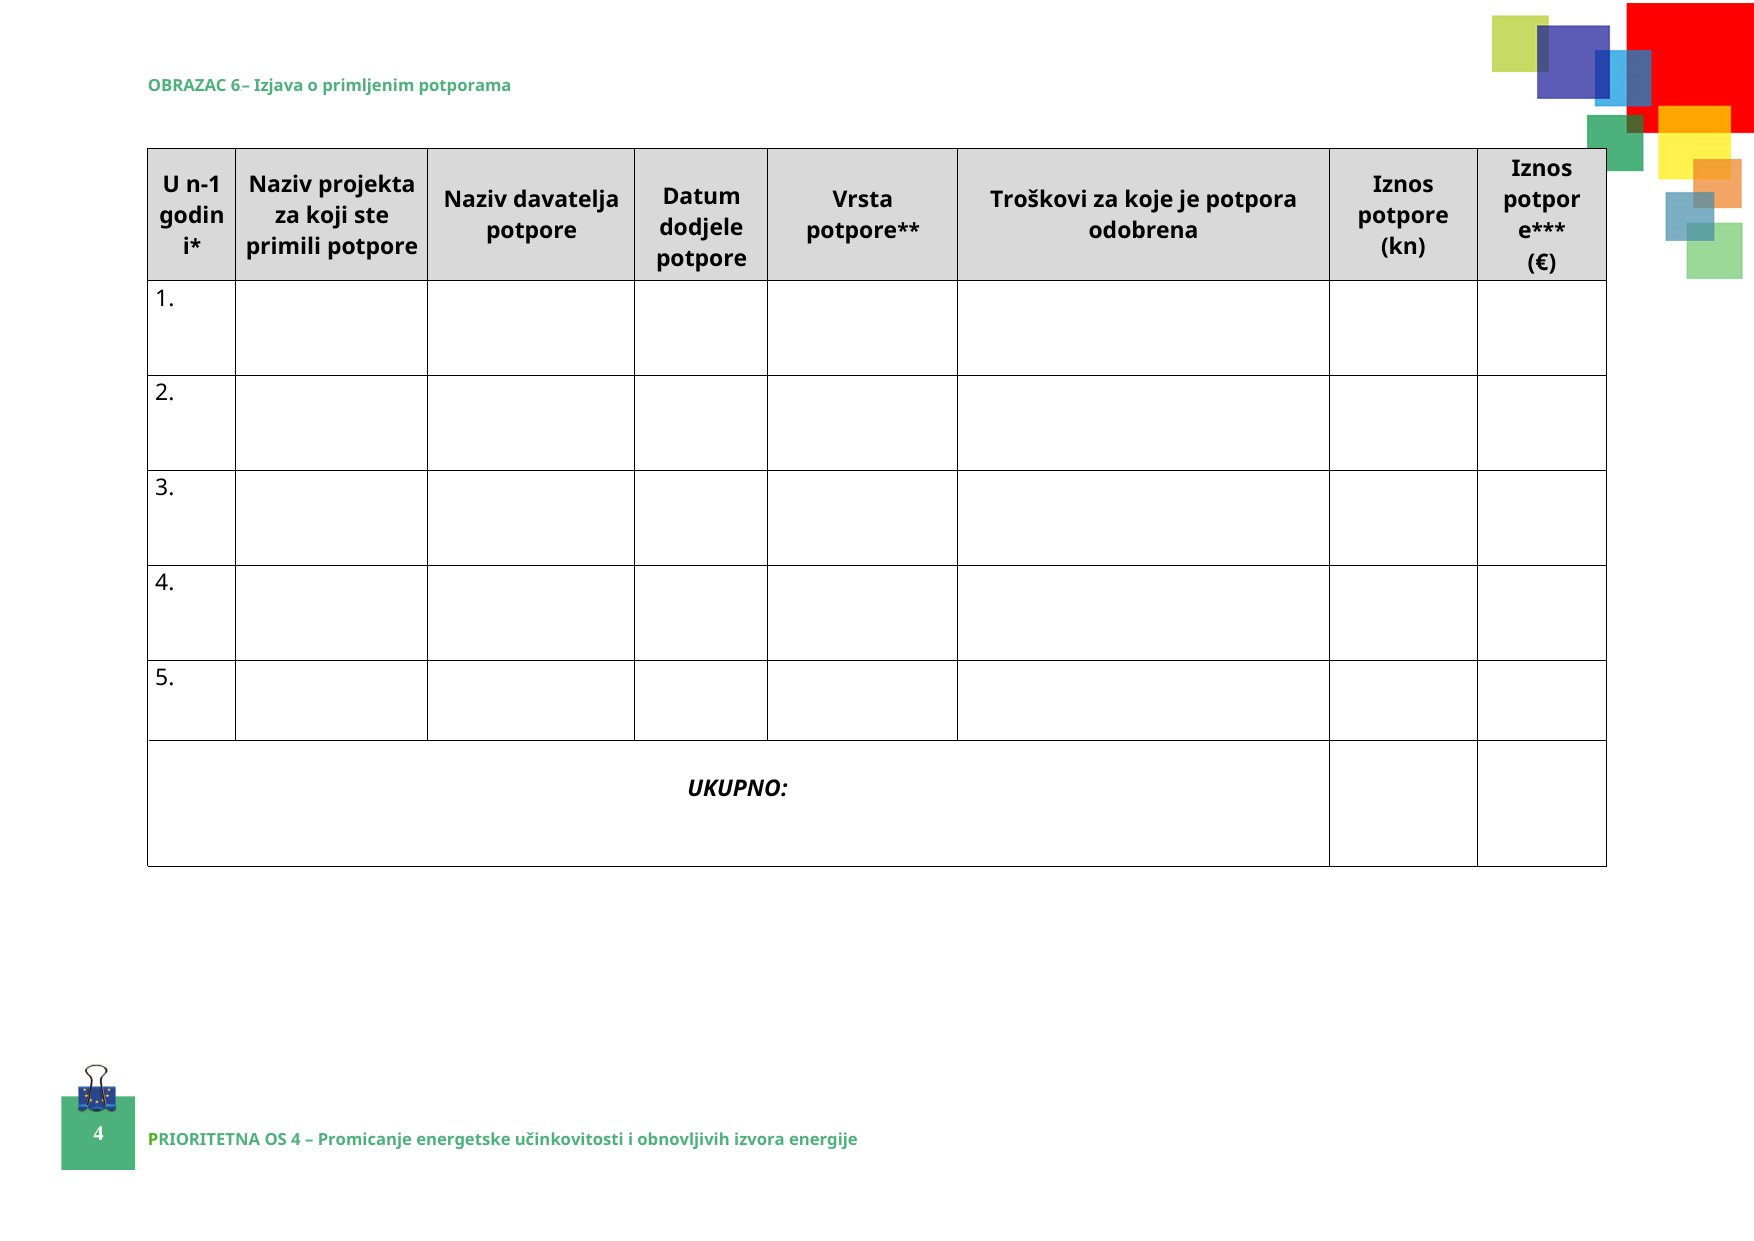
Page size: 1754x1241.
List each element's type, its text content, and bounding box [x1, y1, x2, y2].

table_cell [958, 281, 1329, 375]
table_cell [428, 471, 634, 565]
table_cell [1330, 661, 1477, 740]
table_cell [635, 281, 767, 375]
table_header Iznos potpore (kn) [1330, 149, 1477, 280]
table_cell [635, 661, 767, 740]
table_cell [958, 661, 1329, 740]
table_cell [1330, 281, 1477, 375]
table_cell [768, 566, 957, 659]
table_cell [236, 376, 427, 470]
table_cell [768, 661, 957, 740]
table_cell UKUPNO: [148, 741, 1329, 866]
table_cell 4. [148, 566, 235, 659]
table_cell [1478, 661, 1606, 740]
table_cell [236, 661, 427, 740]
table_cell [428, 661, 634, 740]
table_header Naziv projekta za koji ste primili potpore [236, 149, 427, 280]
table_cell [1478, 566, 1606, 659]
table_cell [768, 376, 957, 470]
table_cell [1330, 741, 1477, 866]
table_cell [1478, 741, 1606, 866]
table_cell [1330, 471, 1477, 565]
table_cell [428, 566, 634, 659]
table_cell [635, 471, 767, 565]
table_cell 2. [148, 376, 235, 470]
table_cell [1478, 281, 1606, 375]
picture [71, 1062, 123, 1122]
table_cell [236, 281, 427, 375]
table_header U n-1 godini* [148, 149, 235, 280]
table_header Vrsta potpore** [768, 149, 957, 280]
table_cell [1330, 566, 1477, 659]
table_cell [635, 376, 767, 470]
table_cell 1. [148, 281, 235, 375]
table_header Troškovi za koje je potpora odobrena [958, 149, 1329, 280]
picture [1389, 3, 1754, 296]
table_cell 3. [148, 471, 235, 565]
table_cell [768, 281, 957, 375]
table_cell [1330, 376, 1477, 470]
table_cell [768, 471, 957, 565]
table_header Iznos potpore*** (€) [1478, 149, 1606, 280]
table_header Naziv davatelja potpore [428, 149, 634, 280]
table_cell [958, 471, 1329, 565]
table_cell [428, 376, 634, 470]
table_cell [1478, 376, 1606, 470]
table_cell 5. [148, 661, 235, 740]
table_cell [958, 376, 1329, 470]
table_cell [635, 566, 767, 659]
table_cell [1478, 471, 1606, 565]
table_cell [236, 566, 427, 659]
table_cell [236, 471, 427, 565]
table_cell [428, 281, 634, 375]
table_cell [958, 566, 1329, 659]
table_header Datum dodjele potpore [635, 149, 767, 280]
